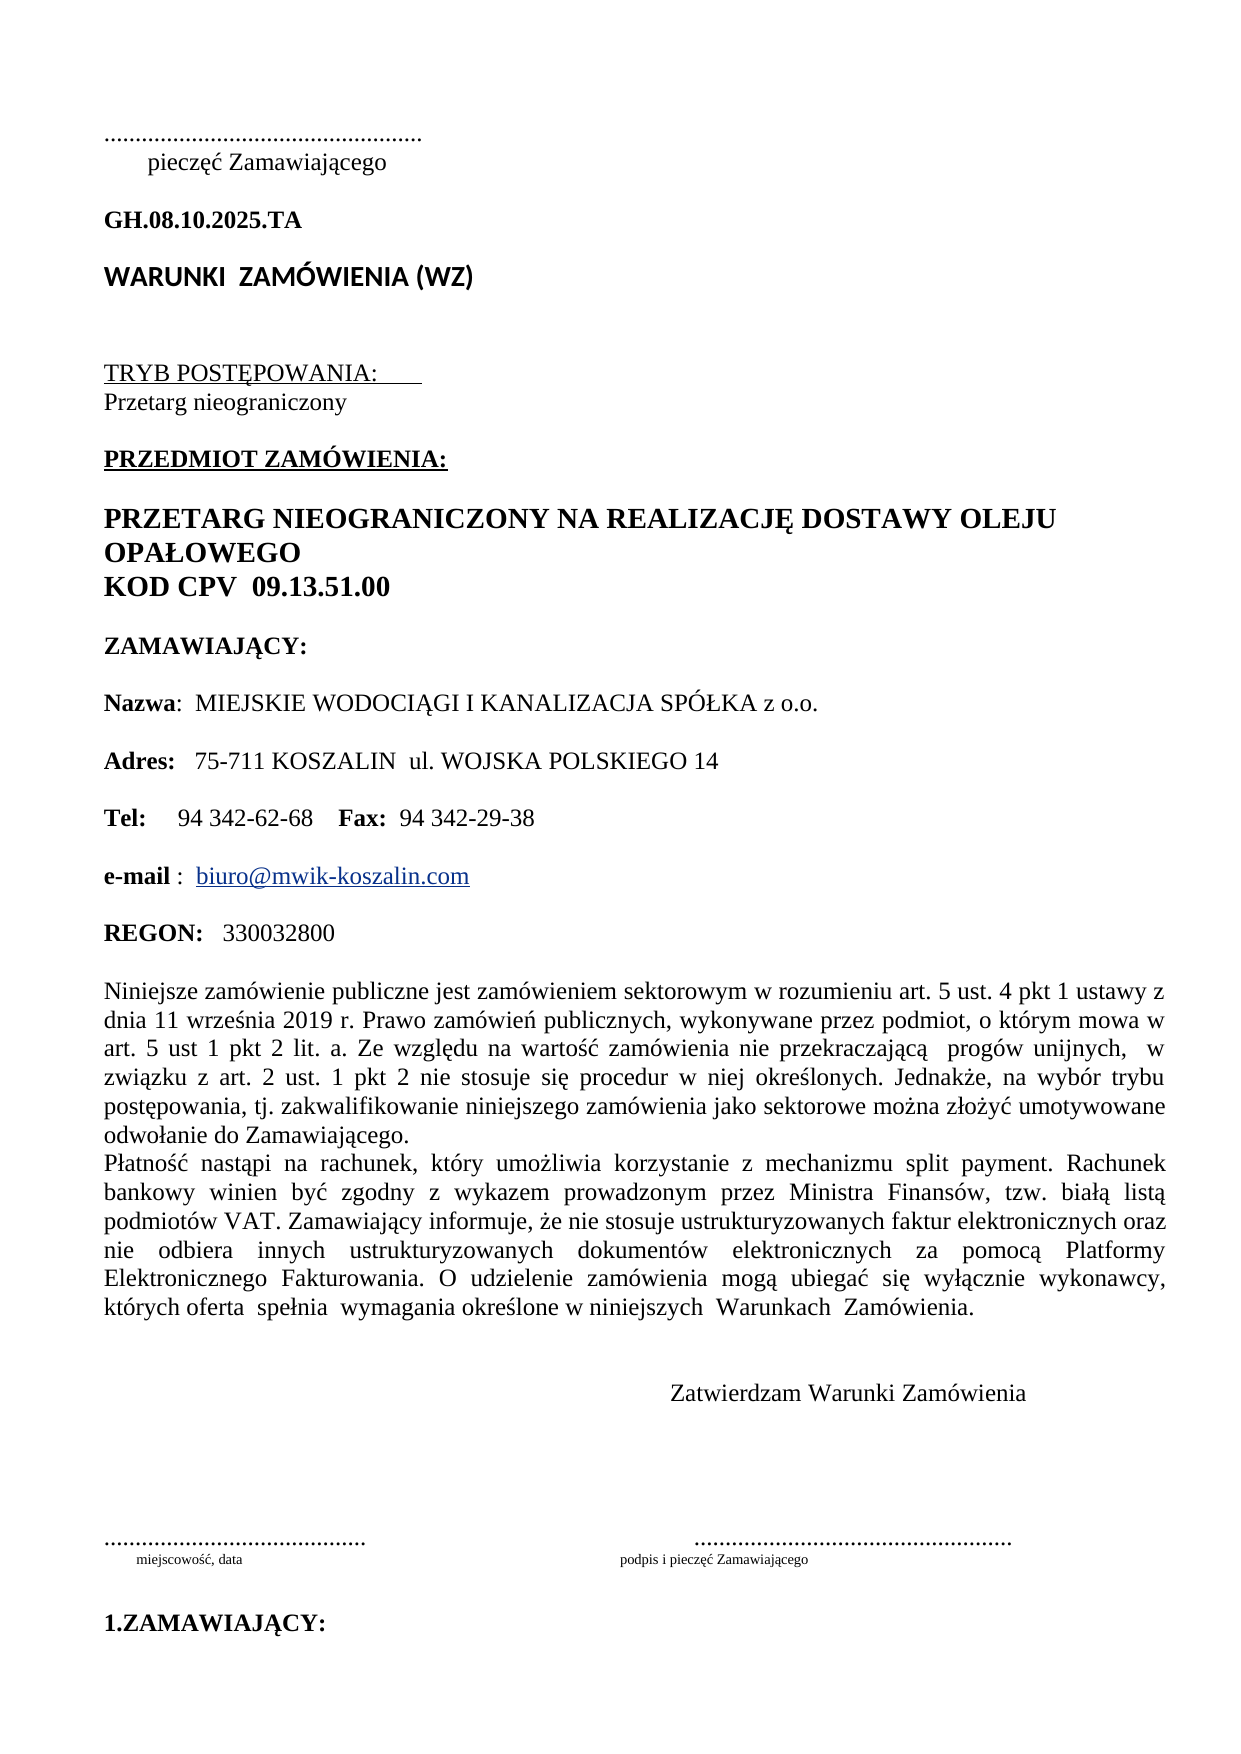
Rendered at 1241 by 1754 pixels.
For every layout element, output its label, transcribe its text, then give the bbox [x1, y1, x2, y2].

subtitle TRYB POSTĘPOWANIA: [103, 358, 1167, 387]
text Nazwa: MIEJSKIE WODOCIĄGI I KANALIZACJA SPÓŁKA z o.o. [103, 688, 1167, 717]
text e-mail : biuro@mwik-koszalin.com [103, 861, 1167, 890]
text 1.ZAMAWIAJĄCY: [103, 1608, 1167, 1637]
text PRZEDMIOT ZAMÓWIENIA: [103, 444, 1167, 473]
text KOD CPV 09.13.51.00 [103, 569, 1167, 602]
text ................................................... [103, 118, 1167, 147]
text REGON: 330032800 [103, 918, 1167, 947]
text Zatwierdzam Warunki Zamówienia [103, 1378, 1167, 1407]
text Płatność nastąpi na rachunek, który umożliwia korzystanie z mechanizmu split payment. Rachunek bankowy winien być zgodny z wykazem prowadzonym przez Ministra Finansów, tzw. białą listą podmiotów VAT. Zamawiający informuje, że nie stosuje ustrukturyzowanych faktur elektronicznych oraz nie odbiera innych ustrukturyzowanych dokumentów elektronicznych za pomocą Platformy Elektronicznego Fakturowania. O udzielenie zamówienia mogą ubiegać się wyłącznie wykonawcy, których oferta spełnia wymagania określone w niniejszych Warunkach Zamówienia. [103, 1148, 1167, 1321]
text ZAMAWIAJĄCY: [103, 631, 1167, 660]
text Adres: 75-711 KOSZALIN ul. WOJSKA POLSKIEGO 14 [103, 746, 1167, 775]
subtitle Przetarg nieograniczony [103, 387, 1167, 415]
text pieczęć Zamawiającego [103, 147, 1167, 176]
text .......................................... ................................................... [103, 1522, 1167, 1551]
text miejscowość, data podpis i pieczęć Zamawiającego [103, 1551, 1167, 1580]
text PRZETARG NIEOGRANICZONY NA REALIZACJĘ DOSTAWY OLEJU OPAŁOWEGO [103, 502, 1167, 569]
text Niniejsze zamówienie publiczne jest zamówieniem sektorowym w rozumieniu art. 5 ust. 4 pkt 1 ustawy z dnia 11 września 2019 r. Prawo zamówień publicznych, wykonywane przez podmiot, o którym mowa w art. 5 ust 1 pkt 2 lit. a. Ze względu na wartość zamówienia nie przekraczającą progów unijnych, w związku z art. 2 ust. 1 pkt 2 nie stosuje się procedur w niej określonych. Jednakże, na wybór trybu postępowania, tj. zakwalifikowanie niniejszego zamówienia jako sektorowe można złożyć umotywowane odwołanie do Zamawiającego. [103, 976, 1167, 1148]
text Tel: 94 342-62-68 Fax: 94 342-29-38 [103, 803, 1167, 832]
text GH.08.10.2025.TA [103, 205, 1167, 233]
subtitle WARUNKI ZAMÓWIENIA (WZ) [103, 258, 1167, 294]
